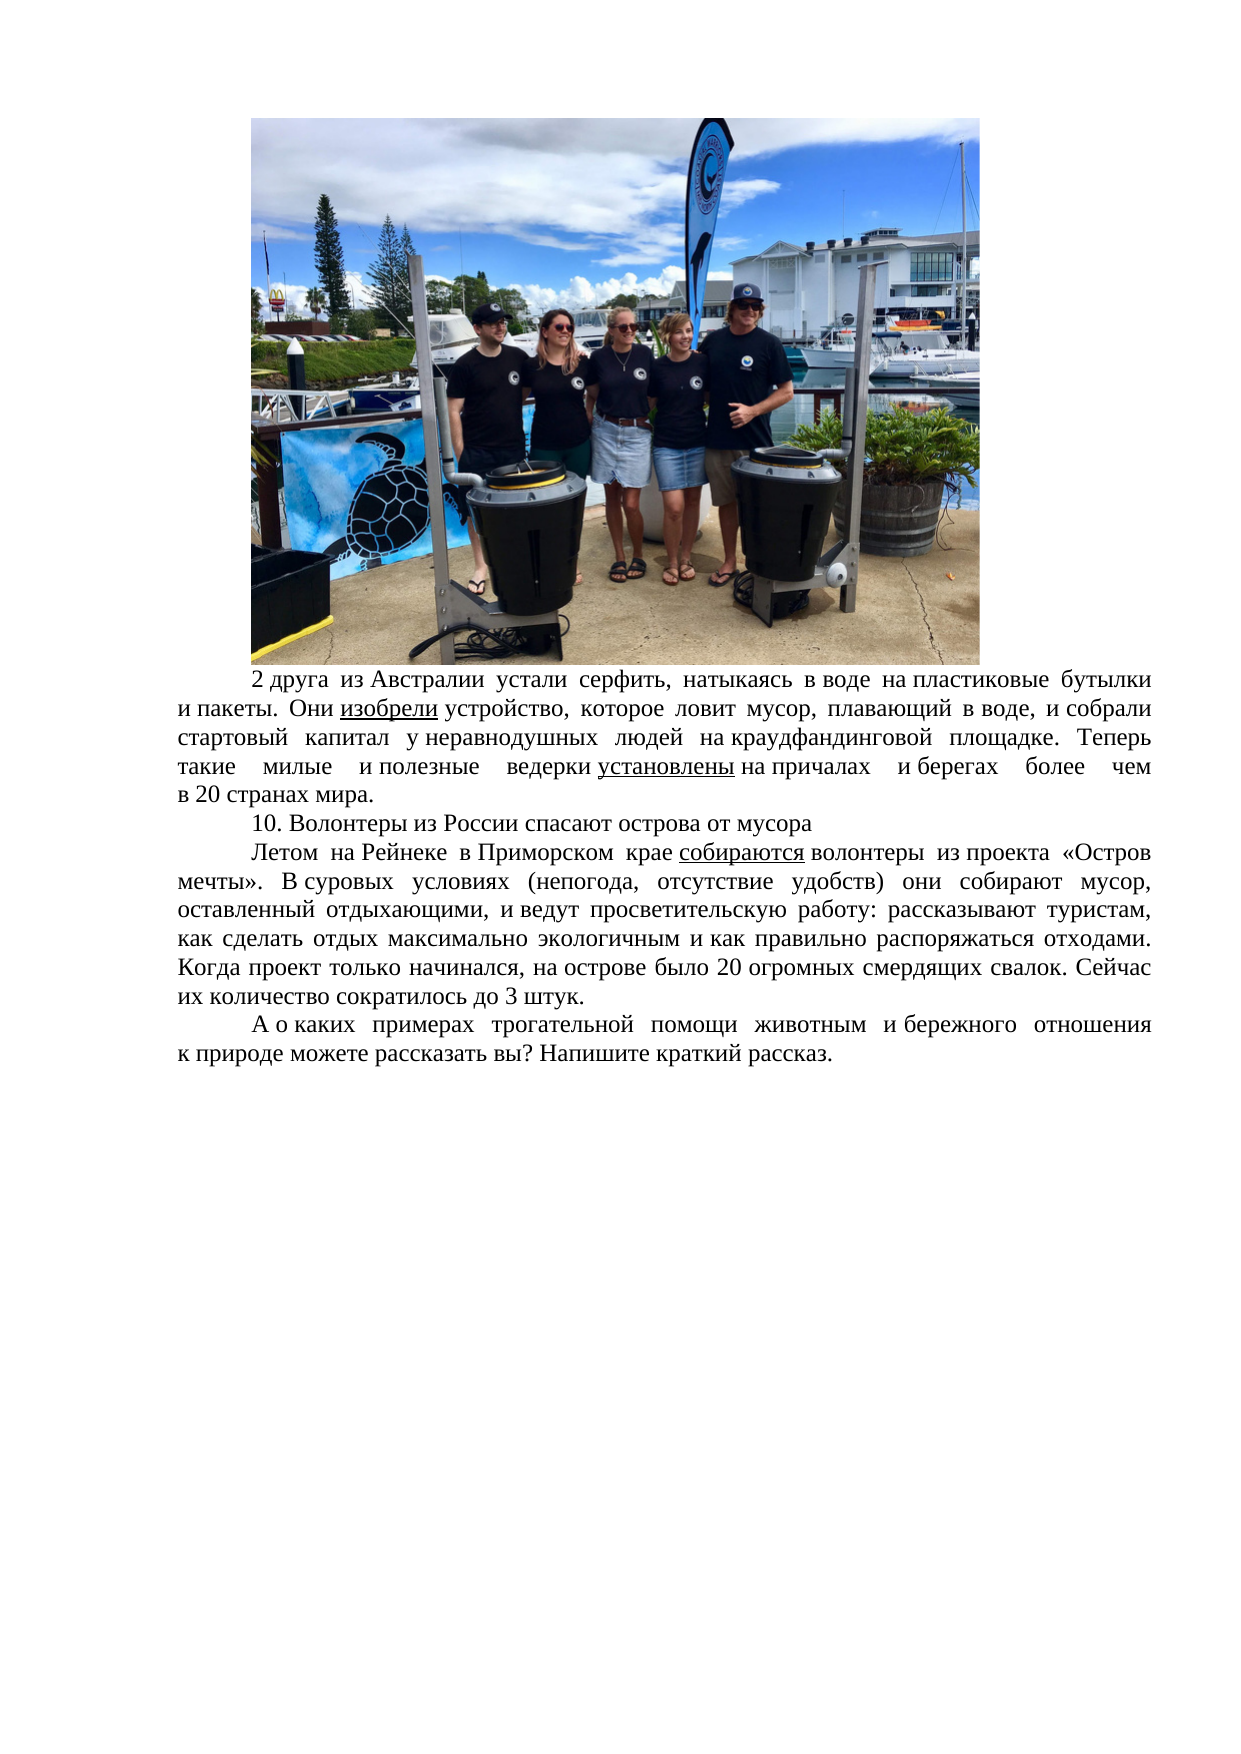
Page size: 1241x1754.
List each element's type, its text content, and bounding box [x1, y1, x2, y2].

text А о каких примерах трогательной помощи животным и бережного отношения к природе можете рассказать вы? Напишите краткий рассказ. [177, 1009, 1152, 1067]
text Летом на Рейнеке в Приморском крае собираются волонтеры из проекта «Остров мечты». В суровых условиях (непогода, отсутствие удобств) они собирают мусор, оставленный отдыхающими, и ведут просветительскую работу: рассказывают туристам, как сделать отдых максимально экологичным и как правильно распоряжаться отходами. Когда проект только начинался, на острове было 20 огромных смердящих свалок. Сейчас их количество сократилось до 3 штук. [177, 837, 1152, 1009]
text 10. Волонтеры из России спасают острова от мусора [177, 808, 1152, 837]
picture [251, 118, 980, 665]
text 2 друга из Австралии устали серфить, натыкаясь в воде на пластиковые бутылки и пакеты. Они изобрели устройство, которое ловит мусор, плавающий в воде, и собрали стартовый капитал у неравнодушных людей на краудфандинговой площадке. Теперь такие милые и полезные ведерки установлены на причалах и берегах более чем в 20 странах мира. [177, 664, 1152, 808]
